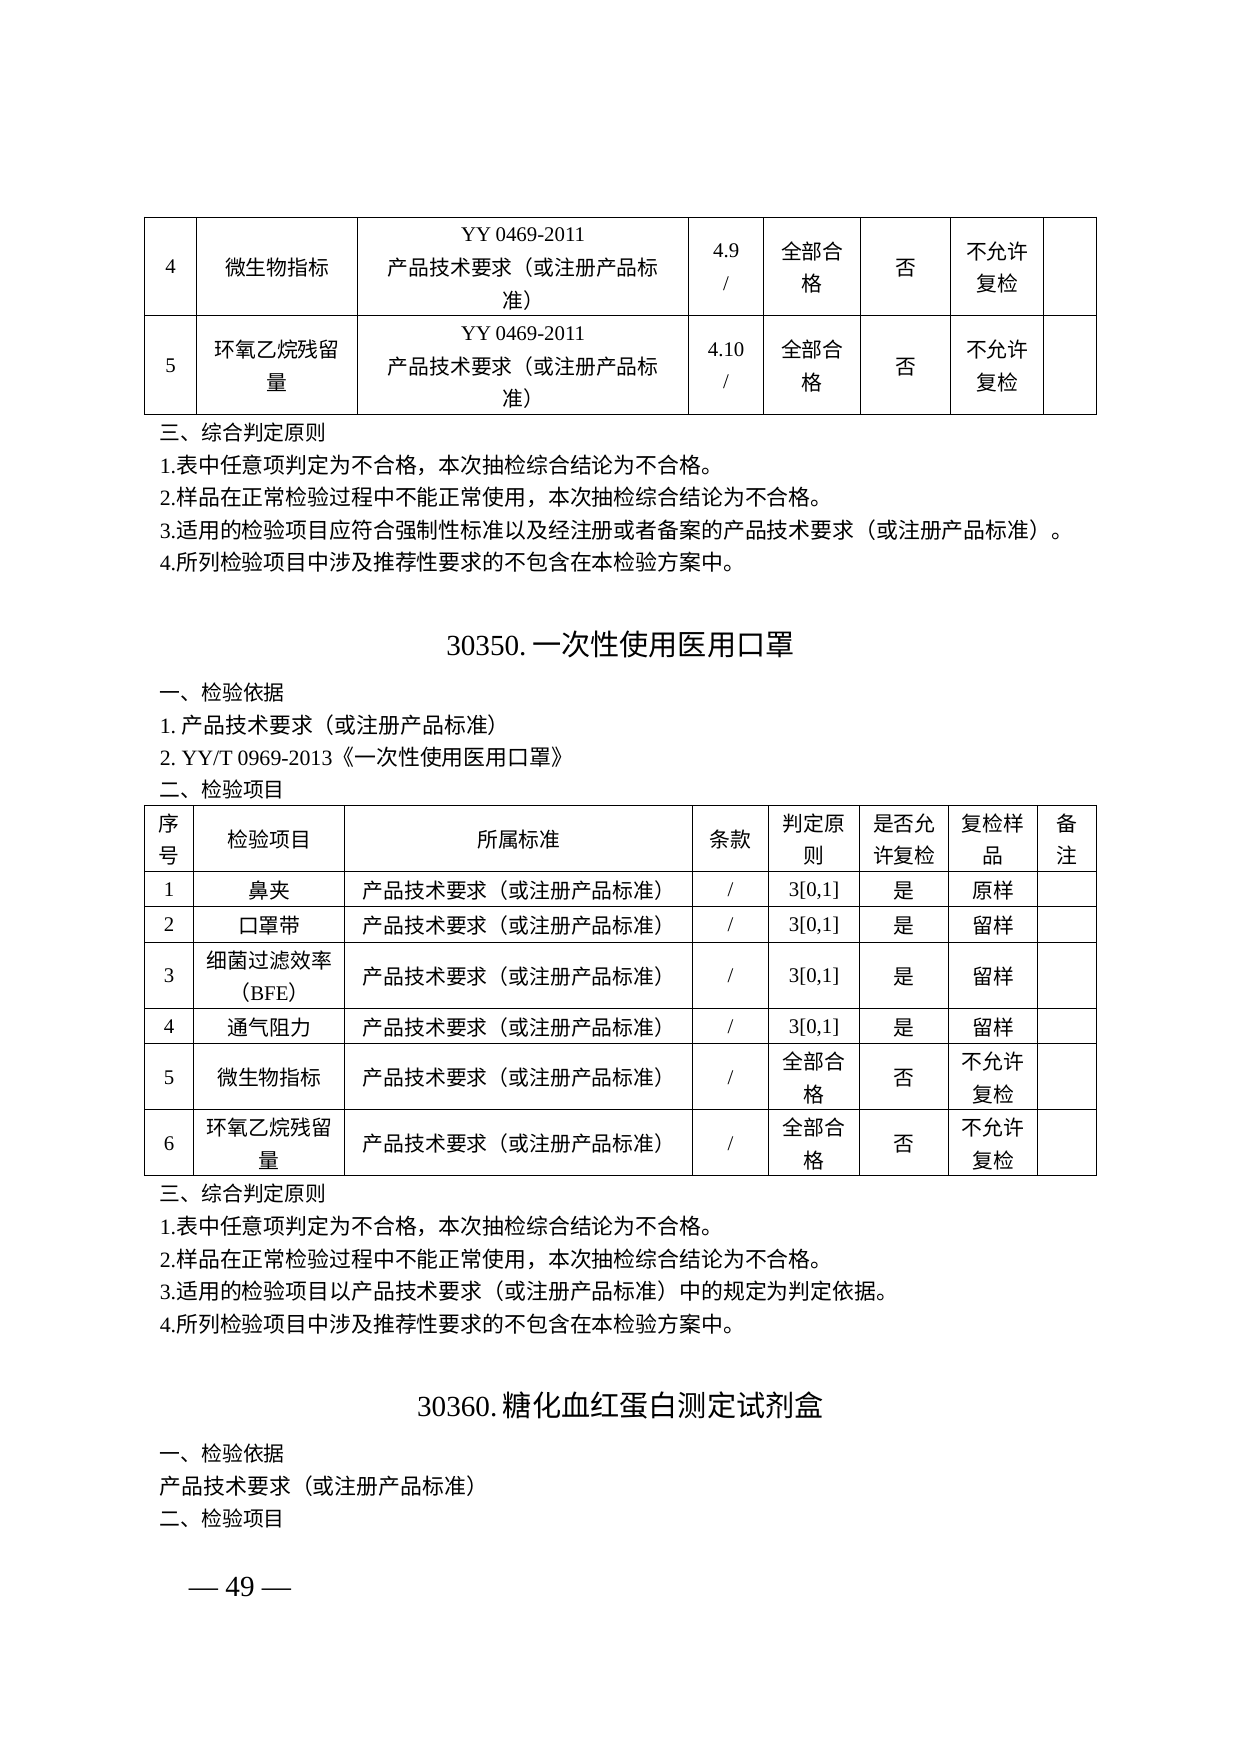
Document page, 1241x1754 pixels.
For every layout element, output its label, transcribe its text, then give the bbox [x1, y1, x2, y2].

text 3.适用的检验项目以产品技术要求（或注册产品标准）中的规定为判定依据。 [159, 1274, 1081, 1306]
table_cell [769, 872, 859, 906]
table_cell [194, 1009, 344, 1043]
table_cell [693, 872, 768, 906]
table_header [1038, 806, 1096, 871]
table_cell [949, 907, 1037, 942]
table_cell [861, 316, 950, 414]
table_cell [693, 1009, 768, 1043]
text 1. 产品技术要求（或注册产品标准） 2. YY/T 0969-2013《一次性使用医用口罩》 [159, 707, 1081, 772]
text 三、综合判定原则 [159, 1176, 1081, 1209]
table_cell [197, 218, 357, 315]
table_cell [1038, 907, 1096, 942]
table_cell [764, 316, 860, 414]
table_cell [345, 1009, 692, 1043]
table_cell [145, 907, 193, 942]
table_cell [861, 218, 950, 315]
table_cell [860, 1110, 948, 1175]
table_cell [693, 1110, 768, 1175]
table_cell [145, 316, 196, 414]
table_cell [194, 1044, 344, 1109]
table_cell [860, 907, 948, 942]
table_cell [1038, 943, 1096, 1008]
text 4.所列检验项目中涉及推荐性要求的不包含在本检验方案中。 [159, 1306, 1081, 1339]
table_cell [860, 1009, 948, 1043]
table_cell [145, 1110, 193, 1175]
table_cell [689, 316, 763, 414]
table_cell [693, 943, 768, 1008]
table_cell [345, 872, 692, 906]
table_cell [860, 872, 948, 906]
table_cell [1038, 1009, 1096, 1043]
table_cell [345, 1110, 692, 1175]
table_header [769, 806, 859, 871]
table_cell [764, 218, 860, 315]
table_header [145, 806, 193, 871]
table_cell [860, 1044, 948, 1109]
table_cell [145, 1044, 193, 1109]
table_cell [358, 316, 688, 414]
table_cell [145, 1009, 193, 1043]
text 1.表中任意项判定为不合格，本次抽检综合结论为不合格。 [159, 447, 1081, 480]
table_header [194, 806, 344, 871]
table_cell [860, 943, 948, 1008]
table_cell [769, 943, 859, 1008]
text 一、检验依据 [159, 675, 1081, 707]
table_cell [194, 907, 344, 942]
text 30360. 糖化血红蛋白测定试剂盒 [159, 1371, 1081, 1436]
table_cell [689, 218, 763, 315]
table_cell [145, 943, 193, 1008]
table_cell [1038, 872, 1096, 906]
text 3.适用的检验项目应符合强制性标准以及经注册或者备案的产品技术要求（或注册产品标准）。 [159, 512, 1081, 545]
text 产品技术要求（或注册产品标准） [159, 1469, 1081, 1501]
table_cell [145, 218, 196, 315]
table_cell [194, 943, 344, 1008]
text 三、综合判定原则 [159, 415, 1081, 447]
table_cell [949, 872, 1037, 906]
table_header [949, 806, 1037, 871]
text 2.样品在正常检验过程中不能正常使用，本次抽检综合结论为不合格。 [159, 480, 1081, 512]
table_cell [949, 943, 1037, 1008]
text 二、检验项目 [159, 1501, 1081, 1534]
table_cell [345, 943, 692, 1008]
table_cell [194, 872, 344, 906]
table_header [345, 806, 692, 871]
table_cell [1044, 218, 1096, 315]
text 30350. 一次性使用医用口罩 [159, 610, 1081, 675]
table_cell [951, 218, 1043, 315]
text 4.所列检验项目中涉及推荐性要求的不包含在本检验方案中。 [159, 545, 1081, 577]
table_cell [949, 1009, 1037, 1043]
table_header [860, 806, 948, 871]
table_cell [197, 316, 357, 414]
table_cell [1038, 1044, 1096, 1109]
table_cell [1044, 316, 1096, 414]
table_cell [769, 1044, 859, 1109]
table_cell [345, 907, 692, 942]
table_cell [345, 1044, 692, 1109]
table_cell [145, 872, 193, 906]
text 2.样品在正常检验过程中不能正常使用，本次抽检综合结论为不合格。 [159, 1241, 1081, 1274]
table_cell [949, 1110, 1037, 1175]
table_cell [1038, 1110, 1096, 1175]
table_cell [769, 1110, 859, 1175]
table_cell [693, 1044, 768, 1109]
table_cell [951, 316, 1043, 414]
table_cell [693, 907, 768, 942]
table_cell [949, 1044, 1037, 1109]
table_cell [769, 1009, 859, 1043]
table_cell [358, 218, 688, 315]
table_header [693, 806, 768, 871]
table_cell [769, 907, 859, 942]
text 一、检验依据 [159, 1436, 1081, 1469]
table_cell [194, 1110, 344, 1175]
text 二、检验项目 [159, 772, 1081, 805]
text 1.表中任意项判定为不合格，本次抽检综合结论为不合格。 [159, 1209, 1081, 1241]
